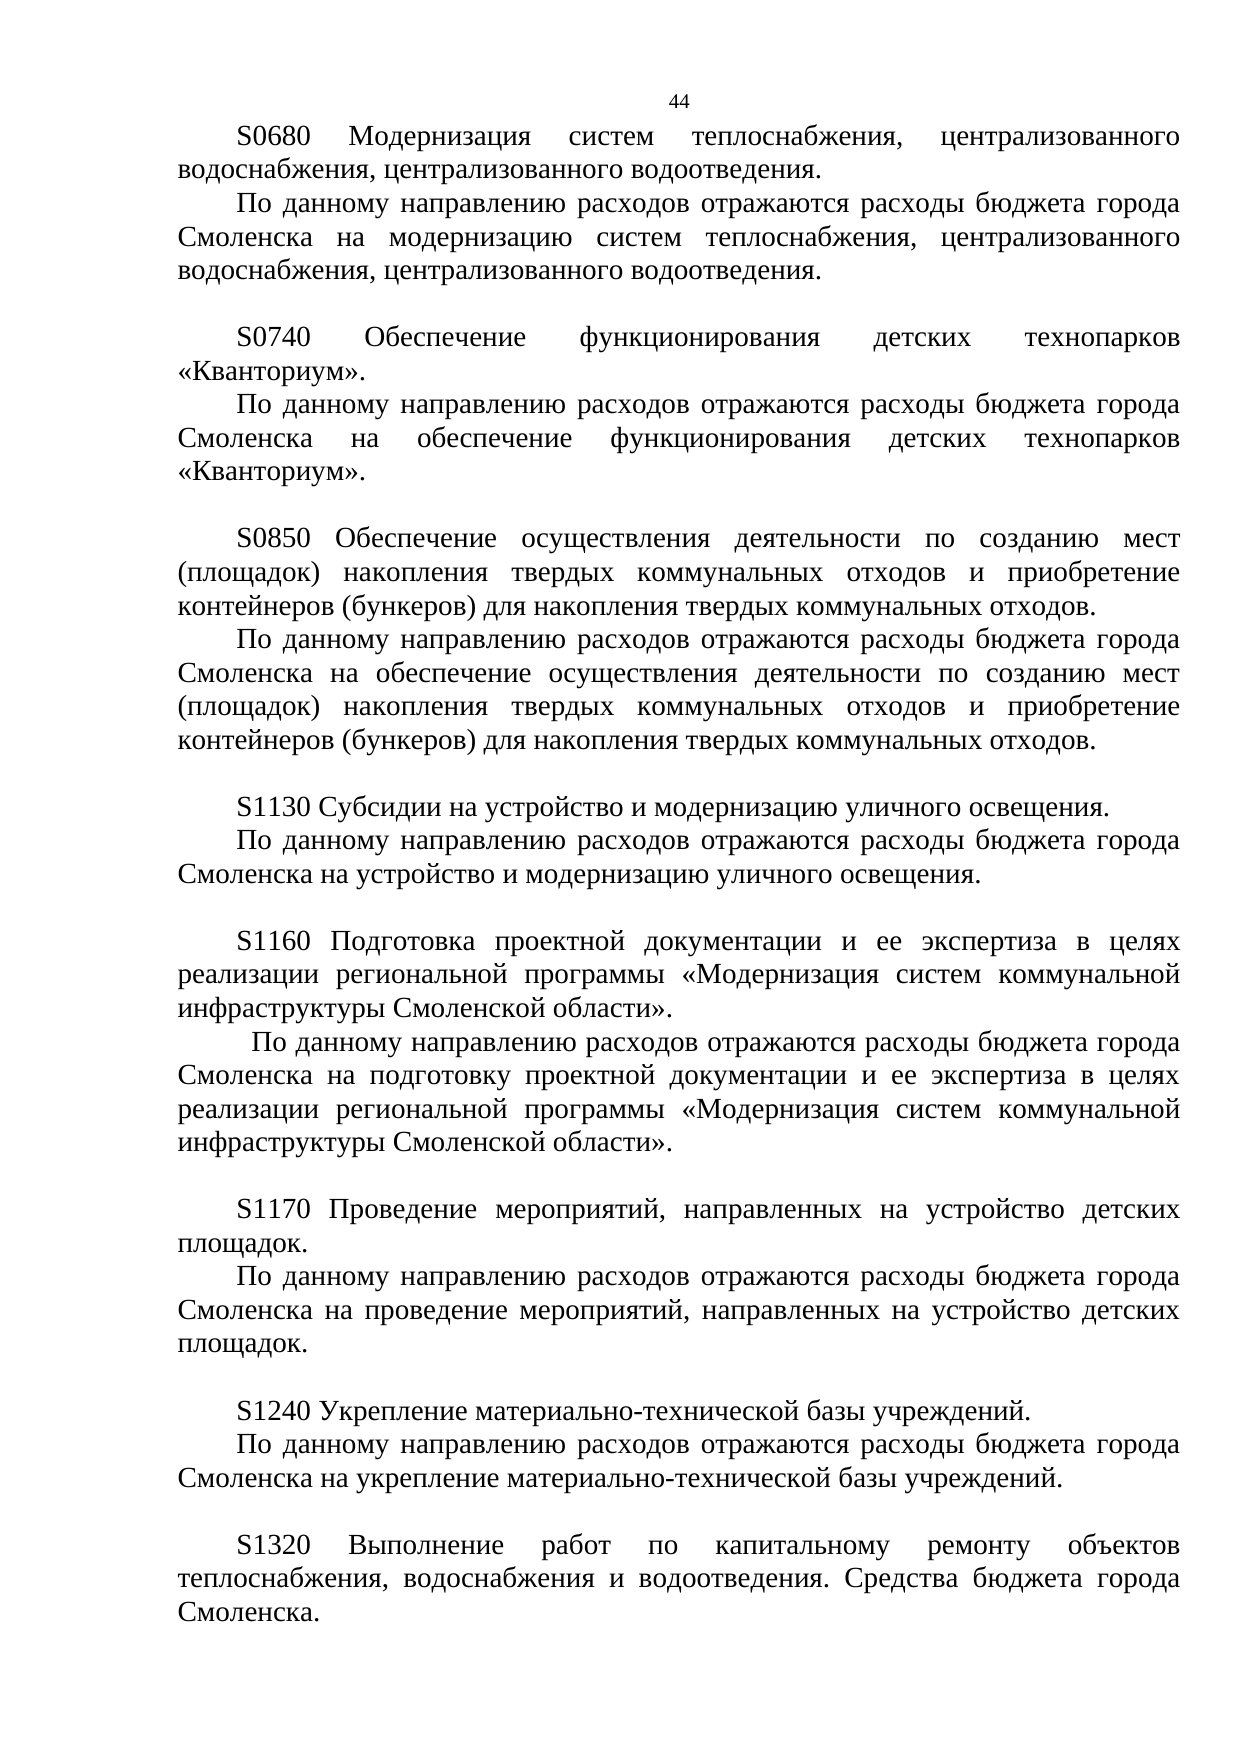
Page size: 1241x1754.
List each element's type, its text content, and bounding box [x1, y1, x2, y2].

text S1320 Выполнение работ по капитальному ремонту объектов теплоснабжения, водоснабжения и водоотведения. Средства бюджета города Смоленска. [177, 1527, 1181, 1627]
text S0680 Модернизация систем теплоснабжения, централизованного водоснабжения, централизованного водоотведения. [177, 118, 1181, 185]
text По данному направлению расходов отражаются расходы бюджета города Смоленска на устройство и модернизацию уличного освещения. [177, 822, 1181, 889]
text S0850 Обеспечение осуществления деятельности по созданию мест (площадок) накопления твердых коммунальных отходов и приобретение контейнеров (бункеров) для накопления твердых коммунальных отходов. [177, 521, 1181, 621]
text По данному направлению расходов отражаются расходы бюджета города Смоленска на обеспечение осуществления деятельности по созданию мест (площадок) накопления твердых коммунальных отходов и приобретение контейнеров (бункеров) для накопления твердых коммунальных отходов. [177, 621, 1181, 755]
text S0740 Обеспечение функционирования детских технопарков «Кванториум». [177, 319, 1181, 386]
text S1240 Укрепление материально-технической базы учреждений. [177, 1393, 1181, 1426]
text S1160 Подготовка проектной документации и ее экспертиза в целях реализации региональной программы «Модернизация систем коммунальной инфраструктуры Смоленской области». [177, 923, 1181, 1024]
text По данному направлению расходов отражаются расходы бюджета города Смоленска на обеспечение функционирования детских технопарков «Кванториум». [177, 386, 1181, 487]
text S1170 Проведение мероприятий, направленных на устройство детских площадок. [177, 1191, 1181, 1258]
text По данному направлению расходов отражаются расходы бюджета города Смоленска на проведение мероприятий, направленных на устройство детских площадок. [177, 1258, 1181, 1359]
text S1130 Субсидии на устройство и модернизацию уличного освещения. [177, 789, 1181, 822]
text По данному направлению расходов отражаются расходы бюджета города Смоленска на подготовку проектной документации и ее экспертиза в целях реализации региональной программы «Модернизация систем коммунальной инфраструктуры Смоленской области». [177, 1024, 1181, 1158]
text По данному направлению расходов отражаются расходы бюджета города Смоленска на модернизацию систем теплоснабжения, централизованного водоснабжения, централизованного водоотведения. [177, 185, 1181, 286]
text По данному направлению расходов отражаются расходы бюджета города Смоленска на укрепление материально-технической базы учреждений. [177, 1426, 1181, 1493]
